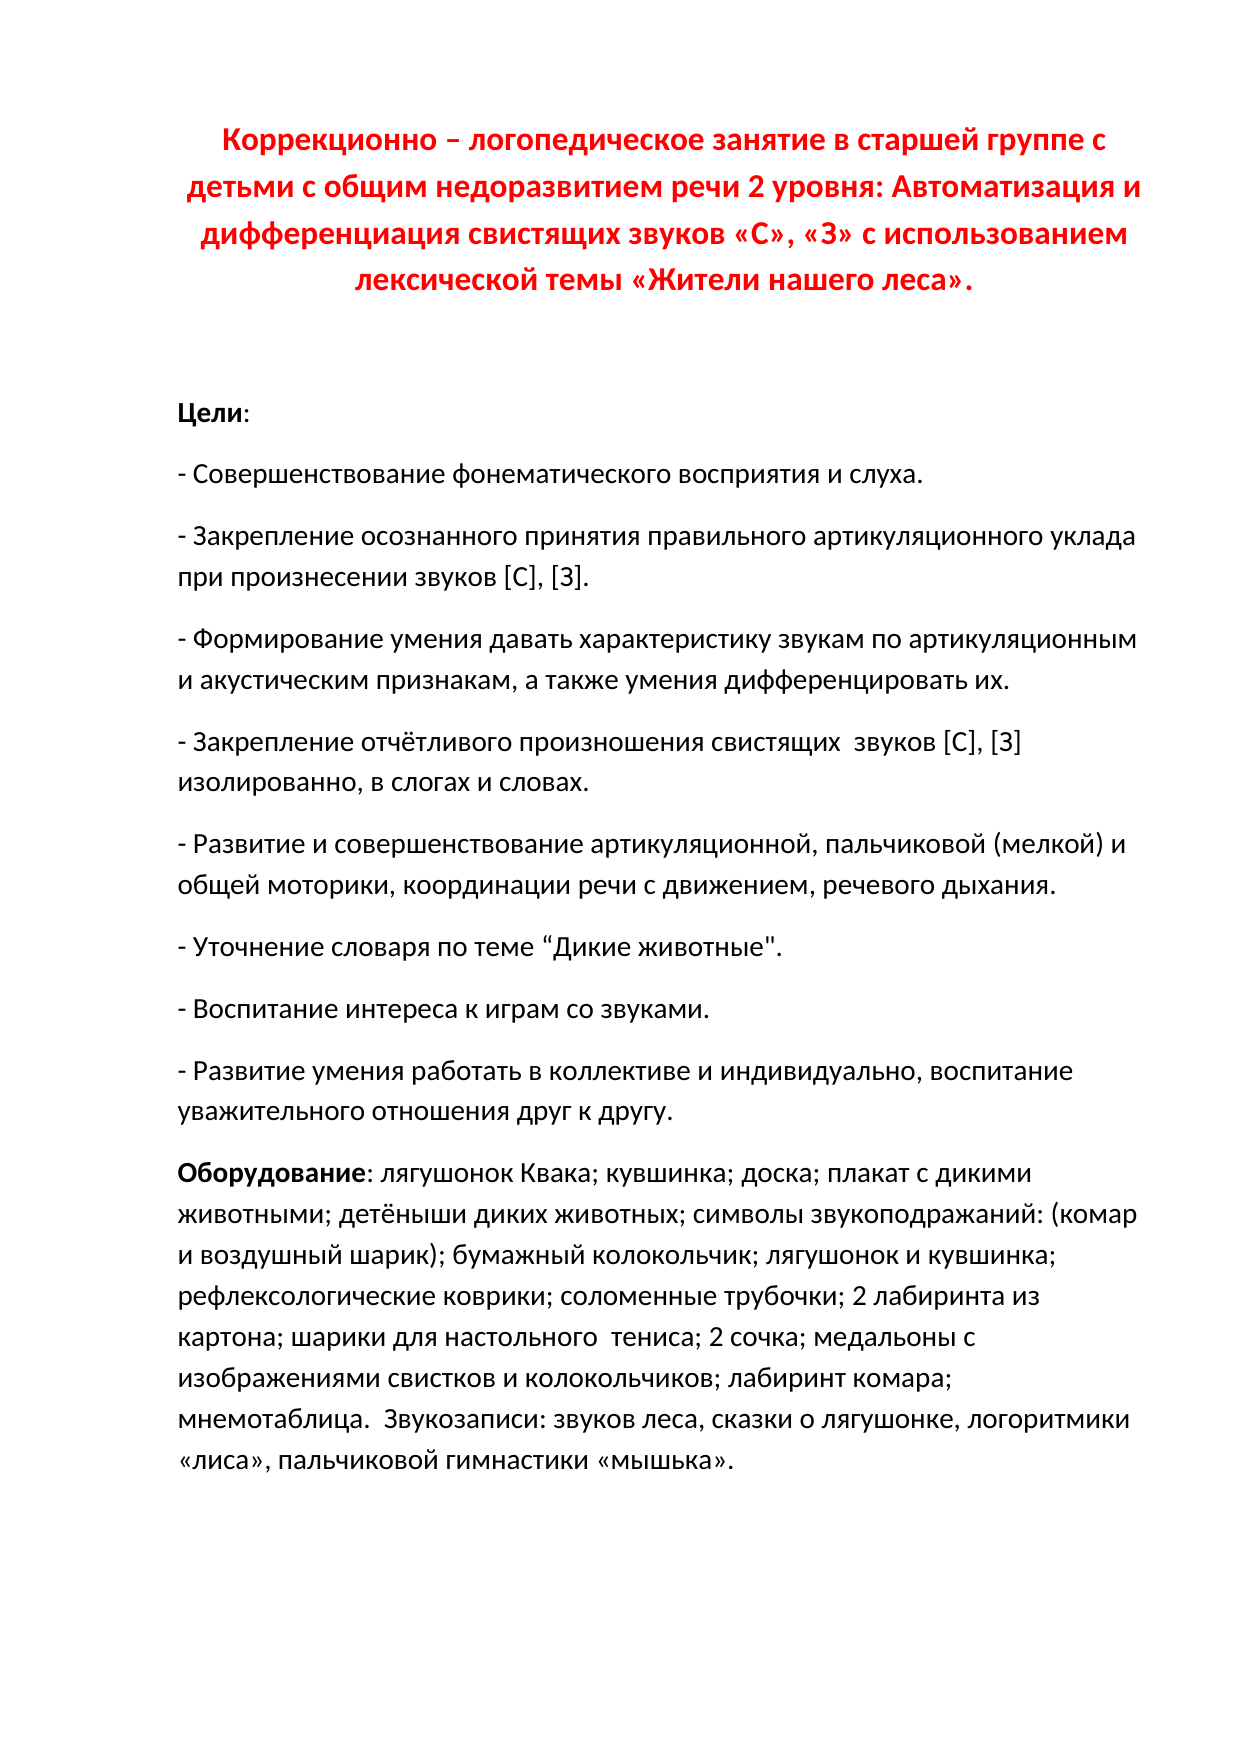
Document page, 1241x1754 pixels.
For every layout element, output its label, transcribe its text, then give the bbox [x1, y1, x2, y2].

text - Закрепление осознанного принятия правильного артикуляционного уклада при произнесении звуков [С], [З]. [177, 517, 1152, 594]
text - Уточнение словаря по теме “Дикие животные". [177, 928, 1152, 964]
text - Совершенствование фонематического восприятия и слуха. [177, 455, 1152, 491]
text - Воспитание интереса к играм со звуками. [177, 990, 1152, 1025]
text - Развитие и совершенствование артикуляционной, пальчиковой (мелкой) и общей моторики, координации речи с движением, речевого дыхания. [177, 825, 1152, 902]
text Цели: [177, 394, 1152, 429]
text - Формирование умения давать характеристику звукам по артикуляционным и акустическим признакам, а также умения дифференцировать их. [177, 620, 1152, 696]
text - Развитие умения работать в коллективе и индивидуально, воспитание уважительного отношения друг к другу. [177, 1052, 1152, 1128]
text Коррекционно – логопедическое занятие в старшей группе с детьми с общим недоразвитием речи 2 уровня: Автоматизация и дифференциация свистящих звуков «С», «З» с использованием лексической темы «Жители нашего леса». [177, 118, 1152, 299]
text - Закрепление отчётливого произношения свистящих звуков [С], [З] изолированно, в слогах и словах. [177, 723, 1152, 799]
text Оборудование: лягушонок Квака; кувшинка; доска; плакат с дикими животными; детёныши диких животных; символы звукоподражаний: (комар и воздушный шарик); бумажный колокольчик; лягушонок и кувшинка; рефлексологические коврики; соломенные трубочки; 2 лабиринта из картона; шарики для настольного тениса; 2 сочка; медальоны с изображениями свистков и колокольчиков; лабиринт комара; мнемотаблица. Звукозаписи: звуков леса, сказки о лягушонке, логоритмики «лиса», пальчиковой гимнастики «мышька». [177, 1154, 1152, 1476]
